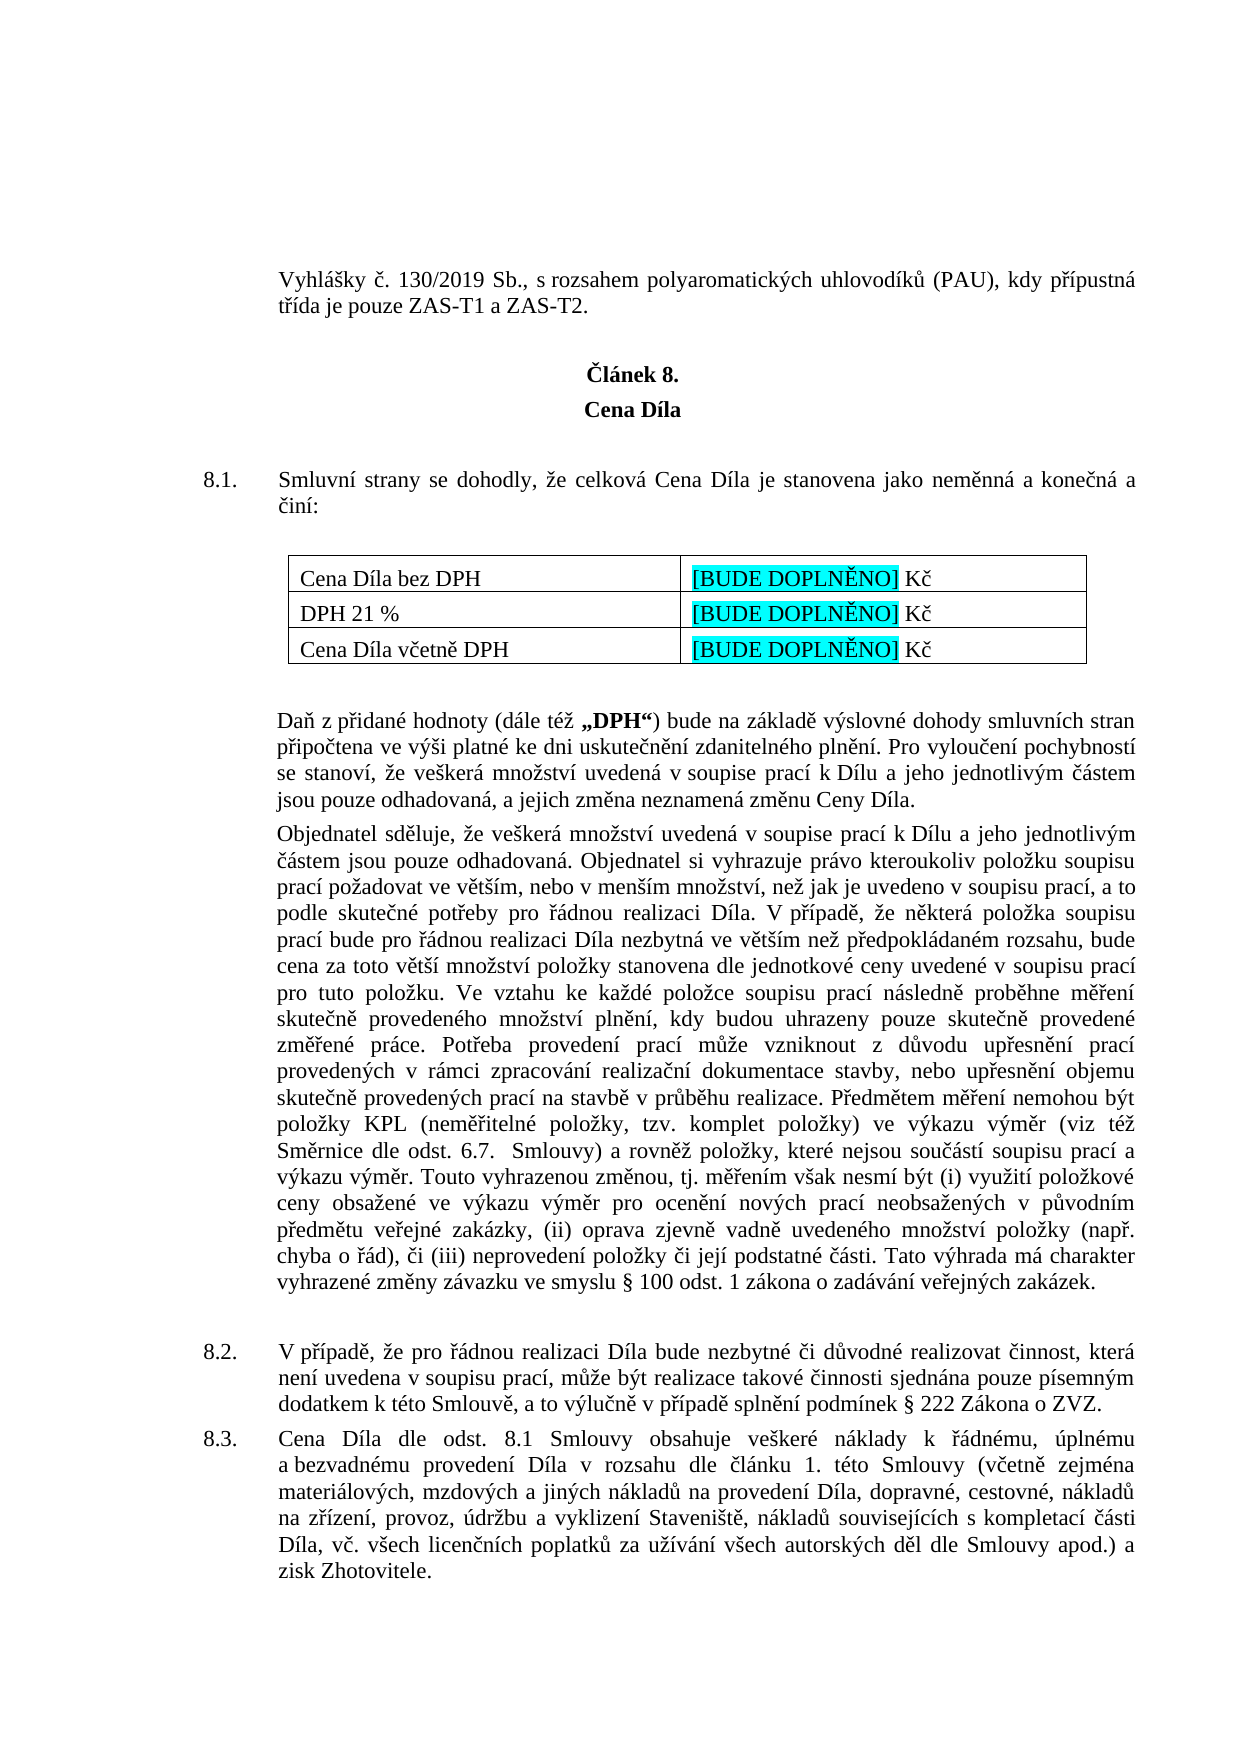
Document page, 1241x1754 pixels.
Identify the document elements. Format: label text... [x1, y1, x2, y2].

table_cell [BUDE DOPLNĚNO] Kč [681, 628, 1086, 663]
table_cell [BUDE DOPLNĚNO] Kč [681, 592, 1086, 627]
list V případě, že pro řádnou realizaci Díla bude nezbytné či důvodné realizovat činnost, která není uvedena v soupisu prací, může být realizace takové činnosti sjednána pouze písemným dodatkem k této Smlouvě, a to výlučně v případě splnění podmínek § 222 Zákona o ZVZ. [203, 1338, 1136, 1417]
list Smluvní strany se dohodly, že celková Cena Díla je stanovena jako neměnná a konečná a činí: [203, 466, 1136, 518]
list Objednatel sděluje, že veškerá množství uvedená v soupise prací k Dílu a jeho jednotlivým částem jsou pouze odhadovaná. Objednatel si vyhrazuje právo kteroukoliv položku soupisu prací požadovat ve větším, nebo v menším množství, než jak je uvedeno v soupisu prací, a to podle skutečné potřeby pro řádnou realizaci Díla. V případě, že některá položka soupisu prací bude pro řádnou realizaci Díla nezbytná ve větším než předpokládaném rozsahu, bude cena za toto větší množství položky stanovena dle jednotkové ceny uvedené v soupisu prací pro tuto položku. Ve vztahu ke každé položce soupisu prací následně proběhne měření skutečně provedeného množství plnění, kdy budou uhrazeny pouze skutečně provedené změřené práce. Potřeba provedení prací může vzniknout z důvodu upřesnění prací provedených v rámci zpracování realizační dokumentace stavby, nebo upřesnění objemu skutečně provedených prací na stavbě v průběhu realizace. Předmětem měření nemohou být položky KPL (neměřitelné položky, tzv. komplet položky) ve výkazu výměr (viz též Směrnice dle odst. 6.7. Smlouvy) a rovněž položky, které nejsou součástí soupisu prací a výkazu výměr. Touto vyhrazenou změnou, tj. měřením však nesmí být (i) využití položkové ceny obsažené ve výkazu výměr pro ocenění nových prací neobsažených v původním předmětu veřejné zakázky, (ii) oprava zjevně vadně uvedeného množství položky (např. chyba o řád), či (iii) neprovedení položky či její podstatné části. Tato výhrada má charakter vyhrazené změny závazku ve smyslu § 100 odst. 1 zákona o zadávání veřejných zakázek. [277, 820, 1136, 1295]
table_header [BUDE DOPLNĚNO] Kč [681, 556, 1086, 591]
text Cena Díla [129, 396, 1136, 423]
list Cena Díla dle odst. 8.1 Smlouvy obsahuje veškeré náklady k řádnému, úplnému a bezvadnému provedení Díla v rozsahu dle článku 1. této Smlouvy (včetně zejména materiálových, mzdových a jiných nákladů na provedení Díla, dopravné, cestovné, nákladů na zřízení, provoz, údržbu a vyklizení Staveniště, nákladů souvisejících s kompletací části Díla, vč. všech licenčních poplatků za užívání všech autorských děl dle Smlouvy apod.) a zisk Zhotovitele. [203, 1425, 1136, 1583]
list Daň z přidané hodnoty (dále též „DPH“) bude na základě výslovné dohody smluvních stran připočtena ve výši platné ke dni uskutečnění zdanitelného plnění. Pro vyloučení pochybností se stanoví, že veškerá množství uvedená v soupise prací k Dílu a jeho jednotlivým částem jsou pouze odhadovaná, a jejich změna neznamená změnu Ceny Díla. [277, 707, 1136, 812]
table_header Cena Díla bez DPH [289, 556, 680, 591]
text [203, 266, 1136, 318]
table_cell DPH 21 % [289, 592, 680, 627]
table_cell Cena Díla včetně DPH [289, 628, 680, 663]
